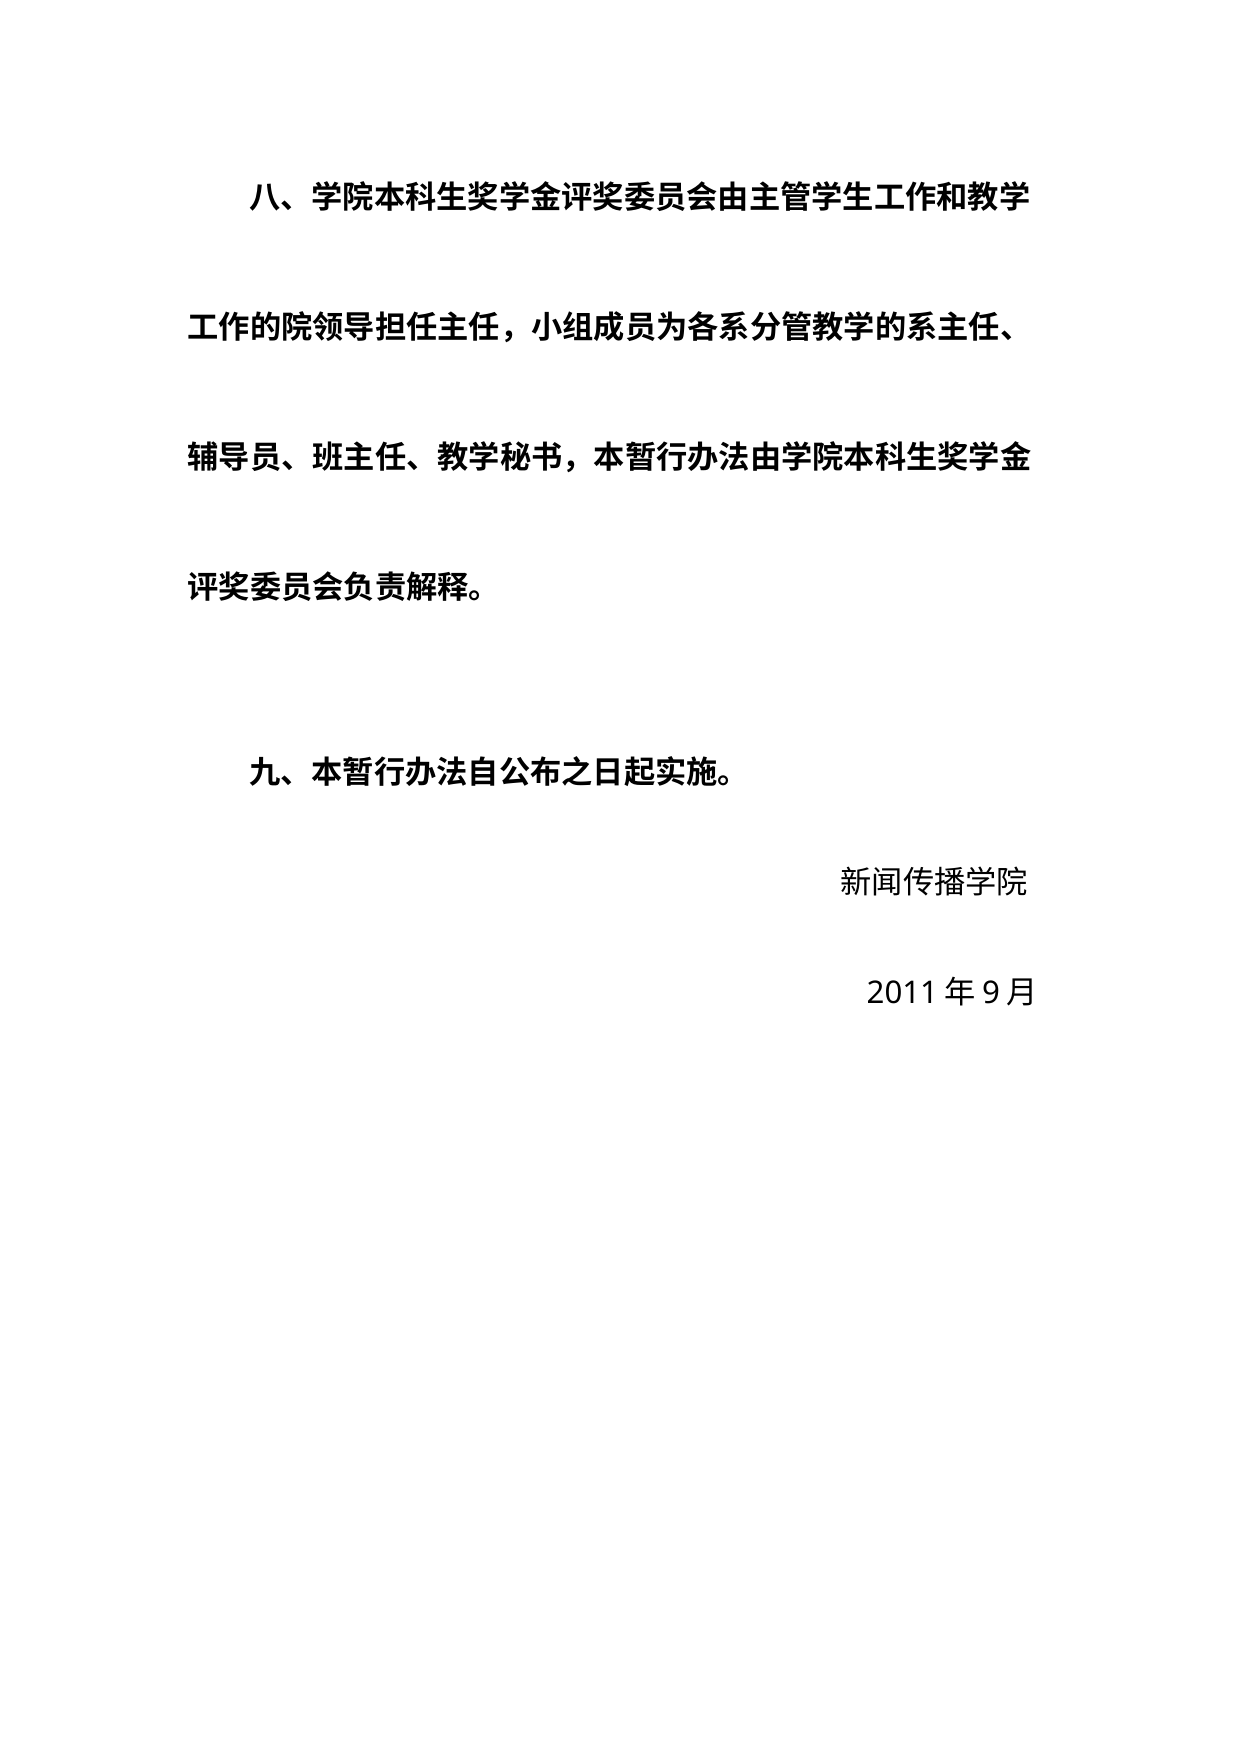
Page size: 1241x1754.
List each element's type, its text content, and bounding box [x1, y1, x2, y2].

text 九、本暂行办法自公布之日起实施。 [187, 737, 1053, 802]
text 新闻传播学院 [187, 847, 1028, 912]
text 2011年9月 [187, 958, 1037, 1023]
text 八、学院本科生奖学金评奖委员会由主管学生工作和教学工作的院领导担任主任，小组成员为各系分管教学的系主任、辅导员、班主任、教学秘书，本暂行办法由学院本科生奖学金评奖委员会负责解释。 [187, 162, 1053, 617]
